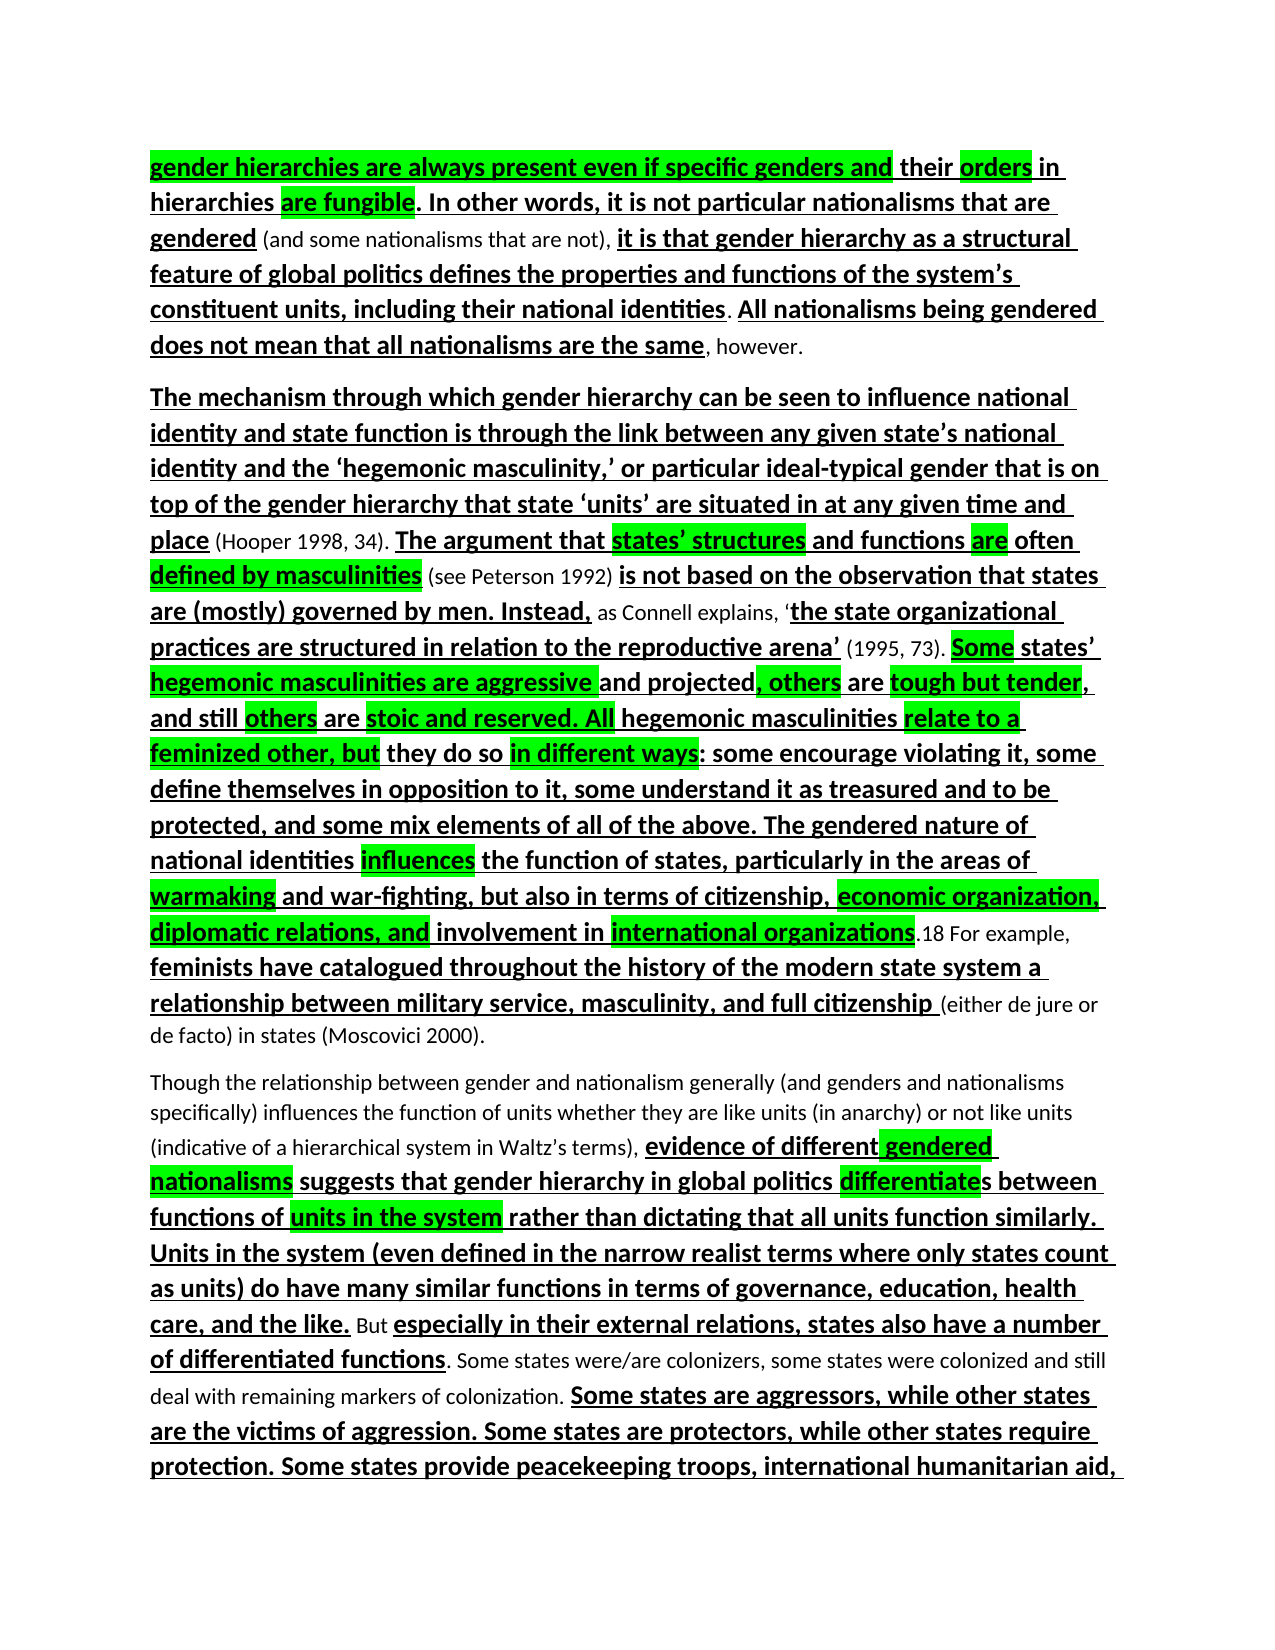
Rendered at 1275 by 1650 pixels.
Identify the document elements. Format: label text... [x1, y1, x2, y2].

text The mechanism through which gender hierarchy can be seen to influence national identity and state function is through the link between any given state’s national identity and the ‘hegemonic masculinity,’ or particular ideal-typical gender that is on top of the gender hierarchy that state ‘units’ are situated in at any given time and place (Hooper 1998, 34). The argument that states’ structures and functions are often defined by masculinities (see Peterson 1992) is not based on the observation that states are (mostly) governed by men. Instead, as Connell explains, ‘the state organizational practices are structured in relation to the reproductive arena’ (1995, 73). Some states’ hegemonic masculinities are aggressive and projected, others are tough but tender, and still others are stoic and reserved. All hegemonic masculinities relate to a feminized other, but they do so in different ways: some encourage violating it, some define themselves in opposition to it, some understand it as treasured and to be protected, and some mix elements of all of the above. The gendered nature of national identities influences the function of states, particularly in the areas of warmaking and war-fighting, but also in terms of citizenship, economic organization, diplomatic relations, and involvement in international organizations.18 For example, feminists have catalogued throughout the history of the modern state system a relationship between military service, masculinity, and full citizenship (either de jure or de facto) in states (Moscovici 2000). [150, 380, 1125, 1049]
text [150, 1068, 1125, 1483]
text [150, 150, 1125, 361]
